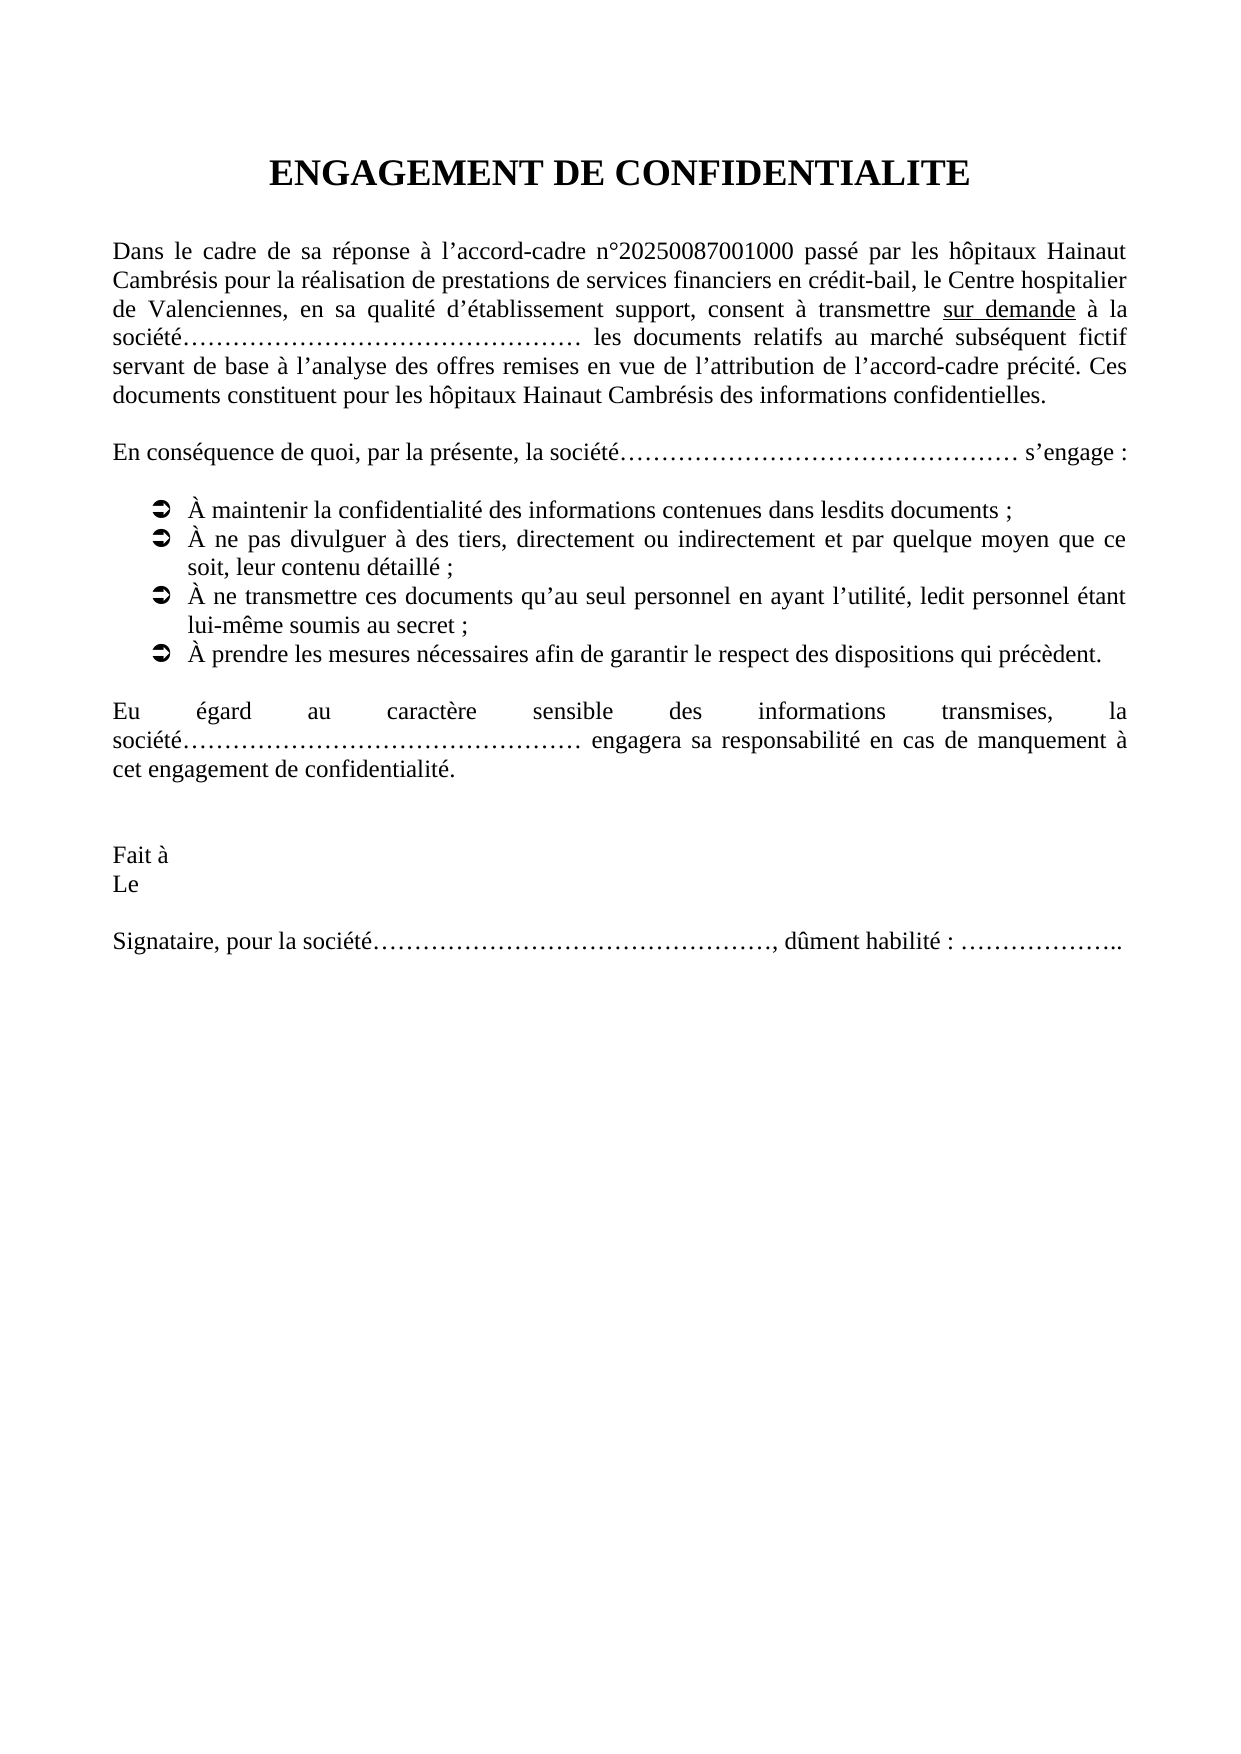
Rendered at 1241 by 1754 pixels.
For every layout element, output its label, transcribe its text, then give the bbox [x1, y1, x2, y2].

text Signataire, pour la société…………………………………………, dûment habilité : ……………….. [112, 926, 1128, 955]
list À ne transmettre ces documents qu’au seul personnel en ayant l’utilité, ledit personnel étant lui-même soumis au secret ; [150, 581, 1128, 639]
text Le [112, 869, 1128, 897]
list À prendre les mesures nécessaires afin de garantir le respect des dispositions qui précèdent. [150, 639, 1128, 667]
text ENGAGEMENT DE CONFIDENTIALITE [112, 150, 1128, 193]
text Eu égard au caractère sensible des informations transmises, la société………………………………………… engagera sa responsabilité en cas de manquement à cet engagement de confidentialité. [112, 696, 1128, 782]
list À ne pas divulguer à des tiers, directement ou indirectement et par quelque moyen que ce soit, leur contenu détaillé ; [150, 524, 1128, 581]
list À maintenir la confidentialité des informations contenues dans lesdits documents ; [150, 495, 1128, 524]
text Dans le cadre de sa réponse à l’accord-cadre n°20250087001000 passé par les hôpitaux Hainaut Cambrésis pour la réalisation de prestations de services financiers en crédit-bail, le Centre hospitalier de Valenciennes, en sa qualité d’établissement support, consent à transmettre sur demande à la société………………………………………… les documents relatifs au marché subséquent fictif servant de base à l’analyse des offres remises en vue de l’attribution de l’accord-cadre précité. Ces documents constituent pour les hôpitaux Hainaut Cambrésis des informations confidentielles. [112, 236, 1128, 409]
text En conséquence de quoi, par la présente, la société………………………………………… s’engage : [112, 437, 1128, 466]
text Fait à [112, 840, 1128, 869]
